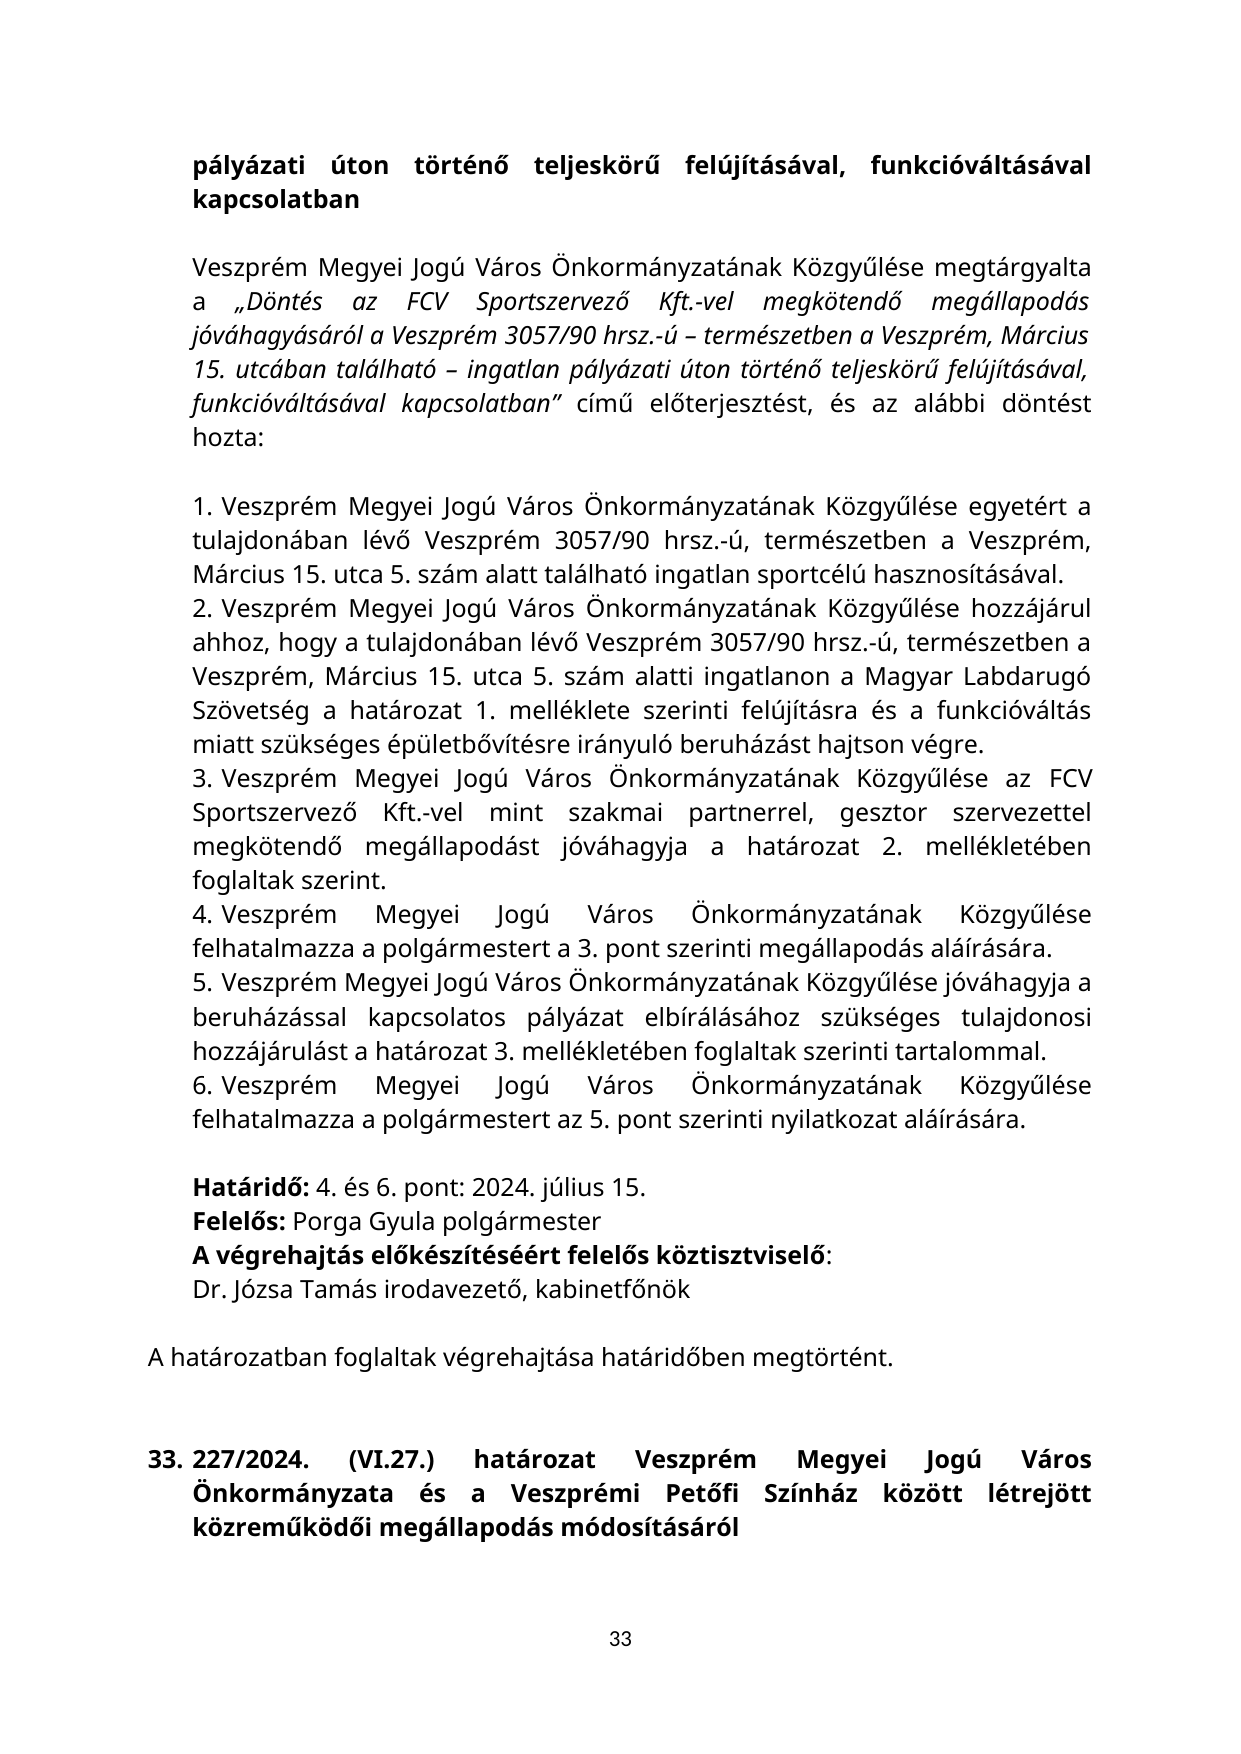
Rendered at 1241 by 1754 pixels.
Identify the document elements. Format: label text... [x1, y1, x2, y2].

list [148, 148, 1093, 216]
text Határidő: 4. és 6. pont: 2024. július 15. [192, 1169, 1093, 1203]
text Felelős: Porga Gyula polgármester [192, 1203, 1093, 1238]
list Veszprém Megyei Jogú Város Önkormányzatának Közgyűlése jóváhagyja a beruházással kapcsolatos pályázat elbírálásához szükséges tulajdonosi hozzájárulást a határozat 3. mellékletében foglaltak szerinti tartalommal. [192, 965, 1093, 1067]
list 227/2024. (VI.27.) határozat Veszprém Megyei Jogú Város Önkormányzata és a Veszprémi Petőfi Színház között létrejött közreműködői megállapodás módosításáról [148, 1442, 1093, 1544]
list Veszprém Megyei Jogú Város Önkormányzatának Közgyűlése hozzájárul ahhoz, hogy a tulajdonában lévő Veszprém 3057/90 hrsz.-ú, természetben a Veszprém, Március 15. utca 5. szám alatti ingatlanon a Magyar Labdarugó Szövetség a határozat 1. melléklete szerinti felújításra és a funkcióváltás miatt szükséges épületbővítésre irányuló beruházást hajtson végre. [192, 590, 1093, 761]
list Veszprém Megyei Jogú Város Önkormányzatának Közgyűlése az FCV Sportszervező Kft.-vel mint szakmai partnerrel, gesztor szervezettel megkötendő megállapodást jóváhagyja a határozat 2. mellékletében foglaltak szerint. [192, 761, 1093, 897]
list Veszprém Megyei Jogú Város Önkormányzatának Közgyűlése egyetért a tulajdonában lévő Veszprém 3057/90 hrsz.-ú, természetben a Veszprém, Március 15. utca 5. szám alatt található ingatlan sportcélú hasznosításával. [192, 488, 1093, 590]
list Veszprém Megyei Jogú Város Önkormányzatának Közgyűlése felhatalmazza a polgármestert a 3. pont szerinti megállapodás aláírására. [192, 897, 1093, 965]
list Veszprém Megyei Jogú Város Önkormányzatának Közgyűlése felhatalmazza a polgármestert az 5. pont szerinti nyilatkozat aláírására. [192, 1067, 1093, 1135]
text Dr. Józsa Tamás irodavezető, kabinetfőnök [192, 1272, 1093, 1306]
text A határozatban foglaltak végrehajtása határidőben megtörtént. [148, 1340, 1093, 1374]
text Veszprém Megyei Jogú Város Önkormányzatának Közgyűlése megtárgyalta a „Döntés az FCV Sportszervező Kft.-vel megkötendő megállapodás jóváhagyásáról a Veszprém 3057/90 hrsz.-ú – természetben a Veszprém, Március 15. utcában található – ingatlan pályázati úton történő teljeskörű felújításával, funkcióváltásával kapcsolatban” című előterjesztést, és az alábbi döntést hozta: [192, 250, 1093, 454]
text A végrehajtás előkészítéséért felelős köztisztviselő: [192, 1238, 1093, 1272]
